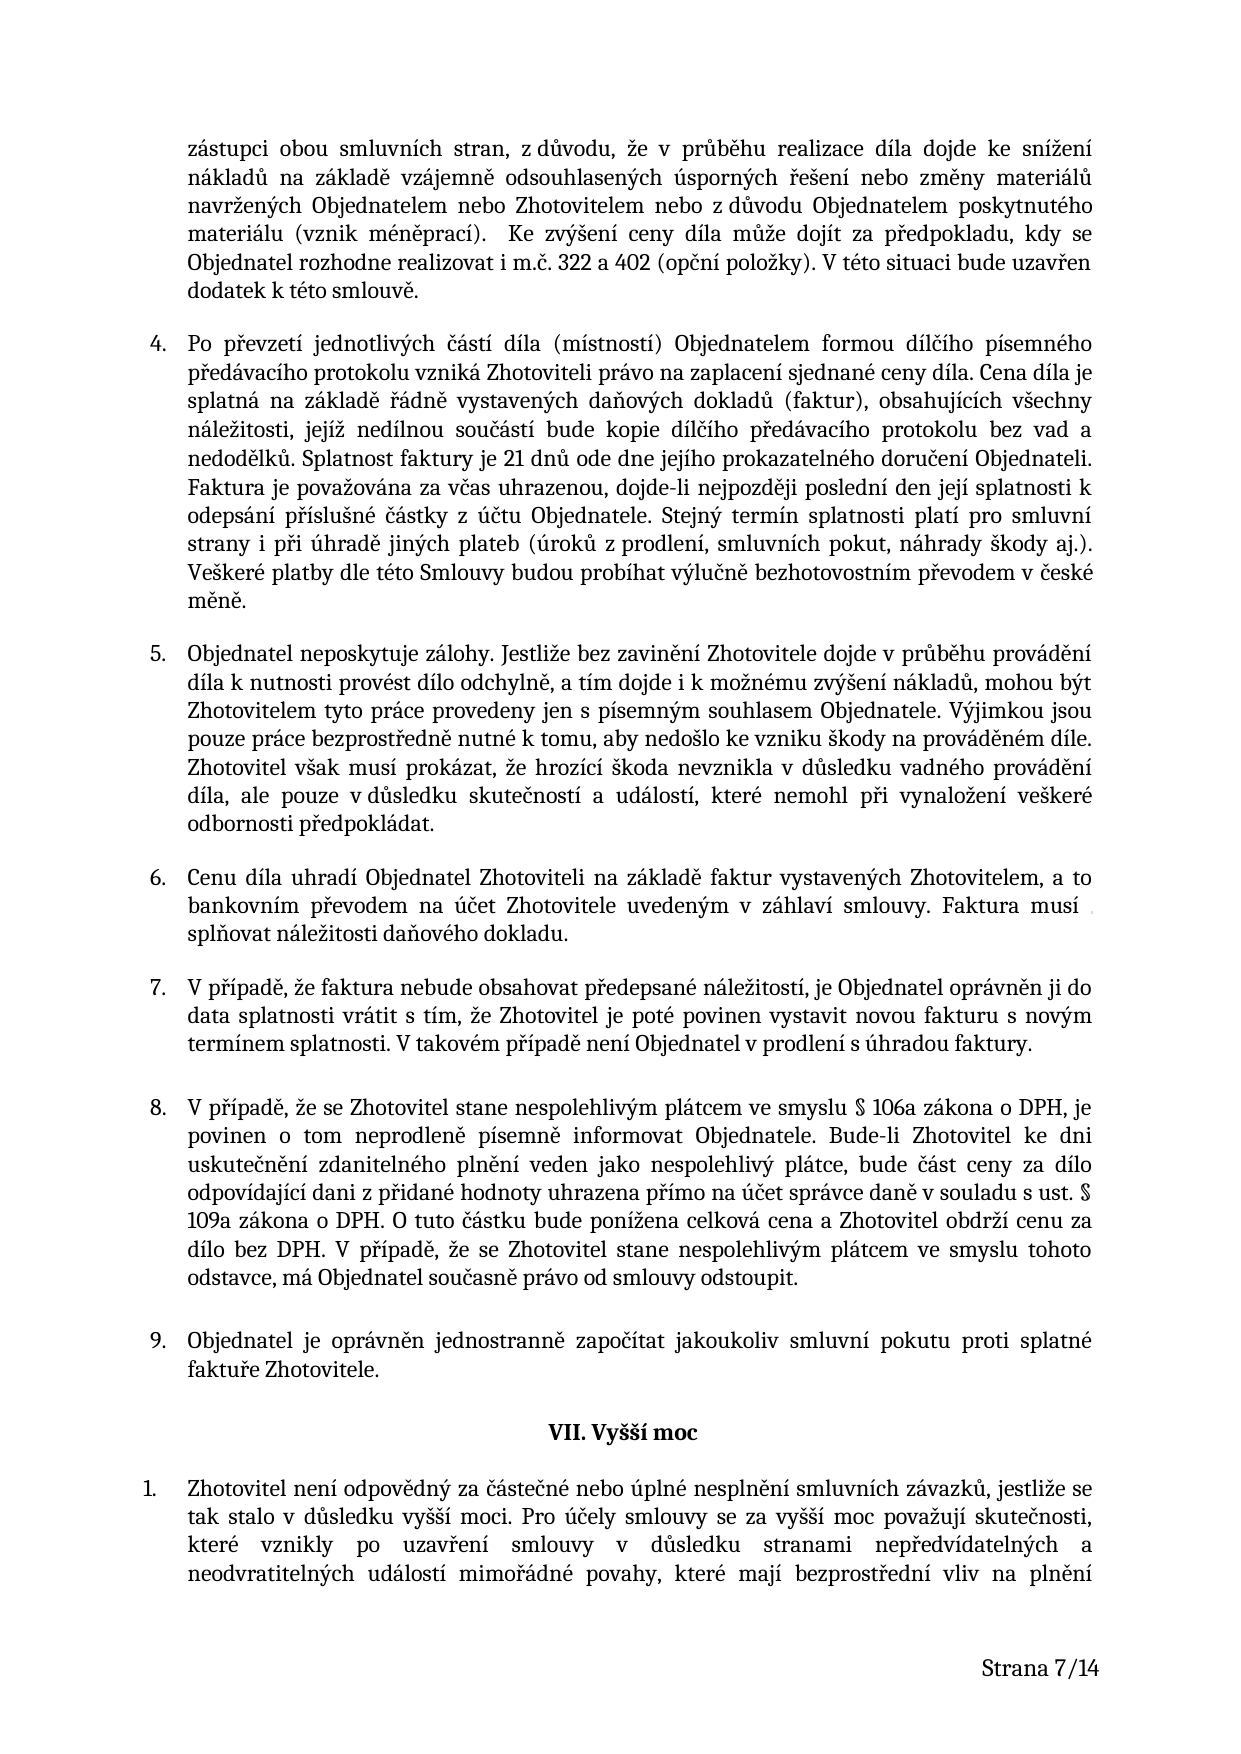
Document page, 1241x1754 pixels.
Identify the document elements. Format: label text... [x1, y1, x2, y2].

list V případě, že se Zhotovitel stane nespolehlivým plátcem ve smyslu § 106a zákona o DPH, je povinen o tom neprodleně písemně informovat Objednatele. Bude-li Zhotovitel ke dni uskutečnění zdanitelného plnění veden jako nespolehlivý plátce, bude část ceny za dílo odpovídající dani z přidané hodnoty uhrazena přímo na účet správce daně v souladu s ust. § 109a zákona o DPH. O tuto částku bude ponížena celková cena a Zhotovitel obdrží cenu za dílo bez DPH. V případě, že se Zhotovitel stane nespolehlivým plátcem ve smyslu tohoto odstavce, má Objednatel současně právo od smlouvy odstoupit. [150, 1094, 1093, 1291]
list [150, 135, 1093, 304]
subtitle VII. Vyšší moc [143, 1419, 1103, 1447]
list Cenu díla uhradí Objednatel Zhotoviteli na základě faktur vystavených Zhotovitelem, a to bankovním převodem na účet Zhotovitele uvedeným v záhlaví smlouvy. Faktura musí splňovat náležitosti daňového dokladu. [150, 863, 1093, 948]
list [143, 1474, 1093, 1587]
list V případě, že faktura nebude obsahovat předepsané náležitostí, je Objednatel oprávněn ji do data splatnosti vrátit s tím, že Zhotovitel je poté povinen vystavit novou fakturu s novým termínem splatnosti. V takovém případě není Objednatel v prodlení s úhradou faktury. [150, 973, 1093, 1058]
list Po převzetí jednotlivých částí díla (místností) Objednatelem formou dílčího písemného předávacího protokolu vzniká Zhotoviteli právo na zaplacení sjednané ceny díla. Cena díla je splatná na základě řádně vystavených daňových dokladů (faktur), obsahujících všechny náležitosti, jejíž nedílnou součástí bude kopie dílčího předávacího protokolu bez vad a nedodělků. Splatnost faktury je 21 dnů ode dne jejího prokazatelného doručení Objednateli. Faktura je považována za včas uhrazenou, dojde-li nejpozději poslední den její splatnosti k odepsání příslušné částky z účtu Objednatele. Stejný termín splatnosti platí pro smluvní strany i při úhradě jiných plateb (úroků z prodlení, smluvních pokut, náhrady škody aj.). Veškeré platby dle této Smlouvy budou probíhat výlučně bezhotovostním převodem v české měně. [150, 330, 1093, 614]
list Objednatel neposkytuje zálohy. Jestliže bez zavinění Zhotovitele dojde v průběhu provádění díla k nutnosti provést dílo odchylně, a tím dojde i k možnému zvýšení nákladů, mohou být Zhotovitelem tyto práce provedeny jen s písemným souhlasem Objednatele. Výjimkou jsou pouze práce bezprostředně nutné k tomu, aby nedošlo ke vzniku škody na prováděném díle. Zhotovitel však musí prokázat, že hrozící škoda nevznikla v důsledku vadného provádění díla, ale pouze v důsledku skutečností a událostí, které nemohl při vynaložení veškeré odbornosti předpokládat. [150, 640, 1093, 838]
list Objednatel je oprávněn jednostranně započítat jakoukoliv smluvní pokutu proti splatné faktuře Zhotovitele. [150, 1327, 1093, 1383]
